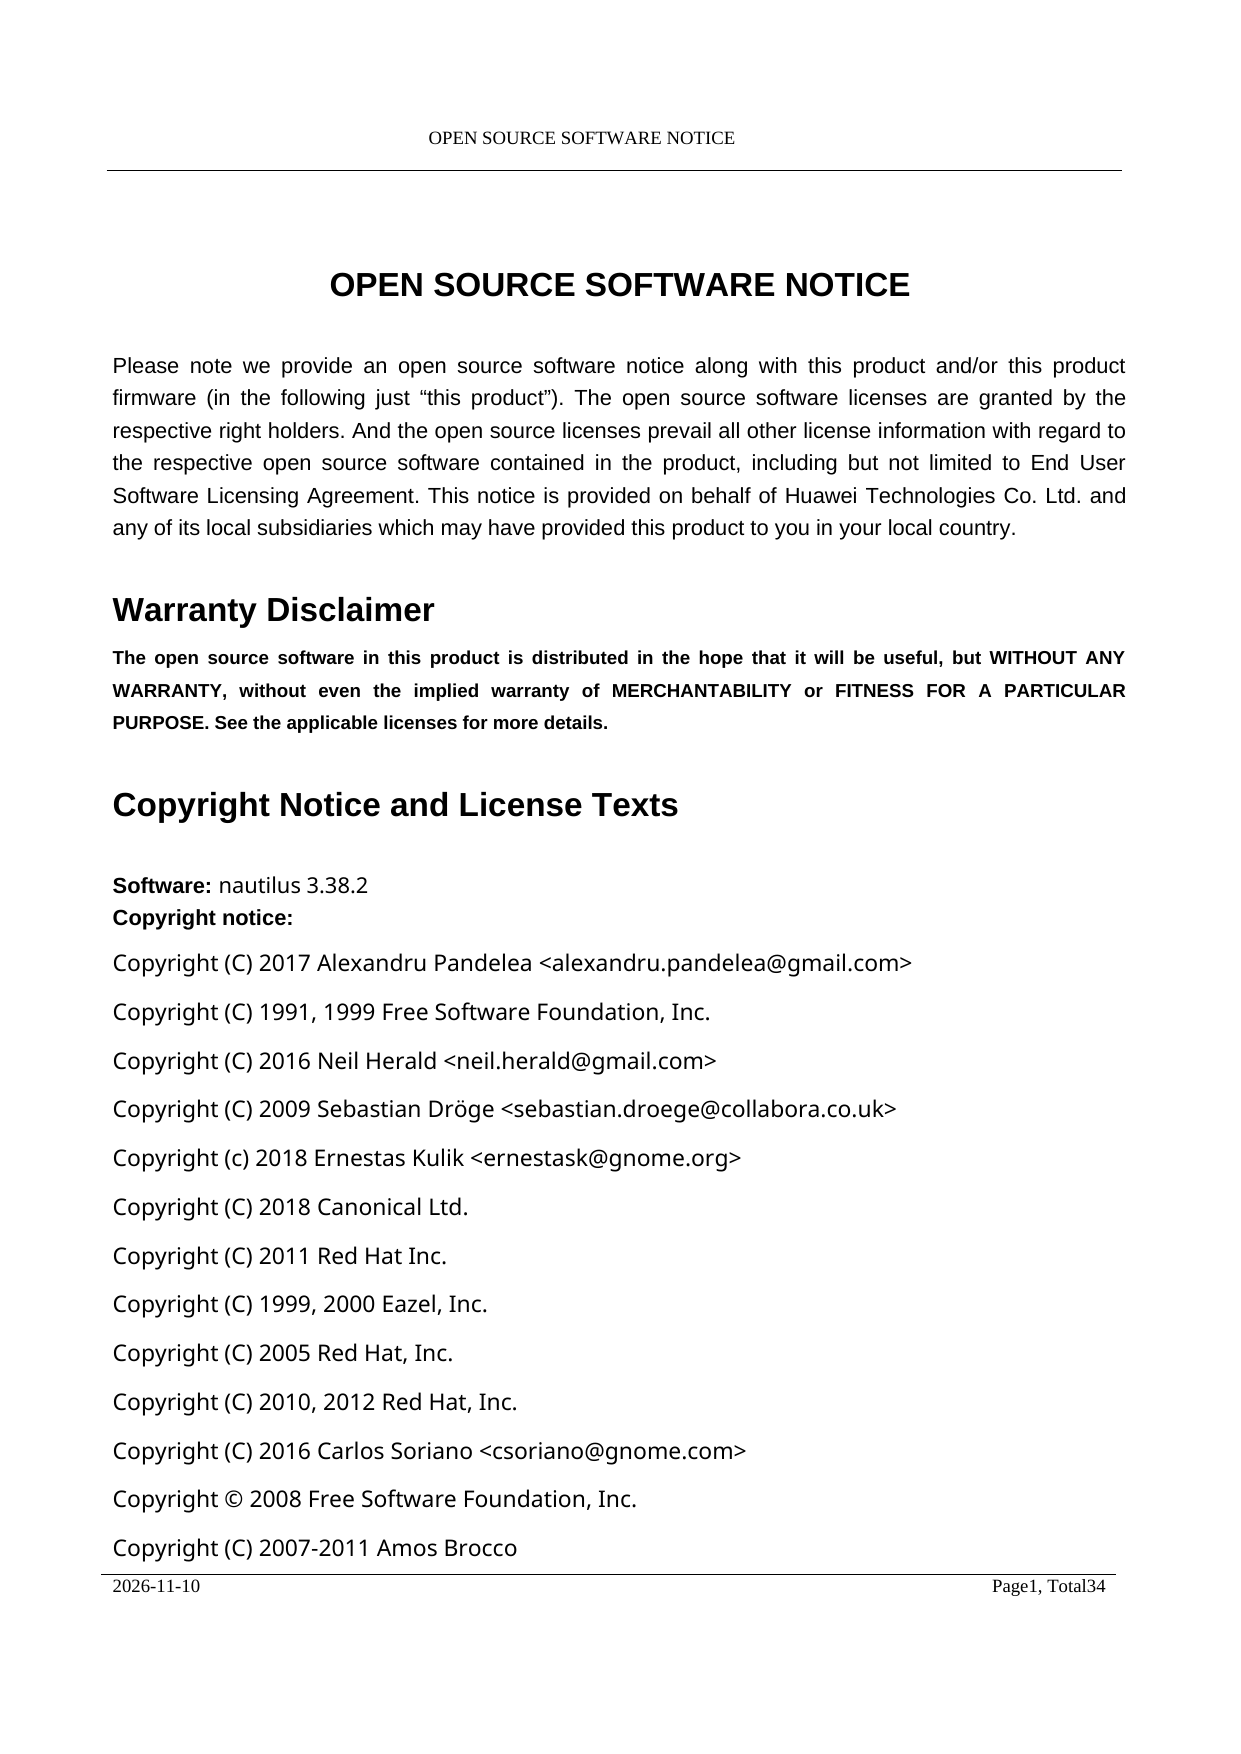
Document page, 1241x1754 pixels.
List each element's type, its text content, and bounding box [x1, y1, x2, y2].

text Warranty Disclaimer [112, 576, 1128, 641]
text Software: nautilus 3.38.2 [112, 869, 1128, 901]
text Copyright notice: [112, 901, 1128, 934]
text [112, 947, 1128, 1564]
text Please note we provide an open source software notice along with this product and/or this product firmware (in the following just “this product”). The open source software licenses are granted by the respective right holders. And the open source licenses prevail all other license information with regard to the respective open source software contained in the product, including but not limited to End User Software Licensing Agreement. This notice is provided on behalf of Huawei Technologies Co. Ltd. and any of its local subsidiaries which may have provided this product to you in your local country. [112, 349, 1128, 544]
text Copyright Notice and License Texts [112, 771, 1128, 836]
text The open source software in this product is distributed in the hope that it will be useful, but WITHOUT ANY WARRANTY, without even the implied warranty of MERCHANTABILITY or FITNESS FOR A PARTICULAR PURPOSE. See the applicable licenses for more details. [112, 641, 1128, 739]
text OPEN SOURCE SOFTWARE NOTICE [112, 251, 1128, 316]
